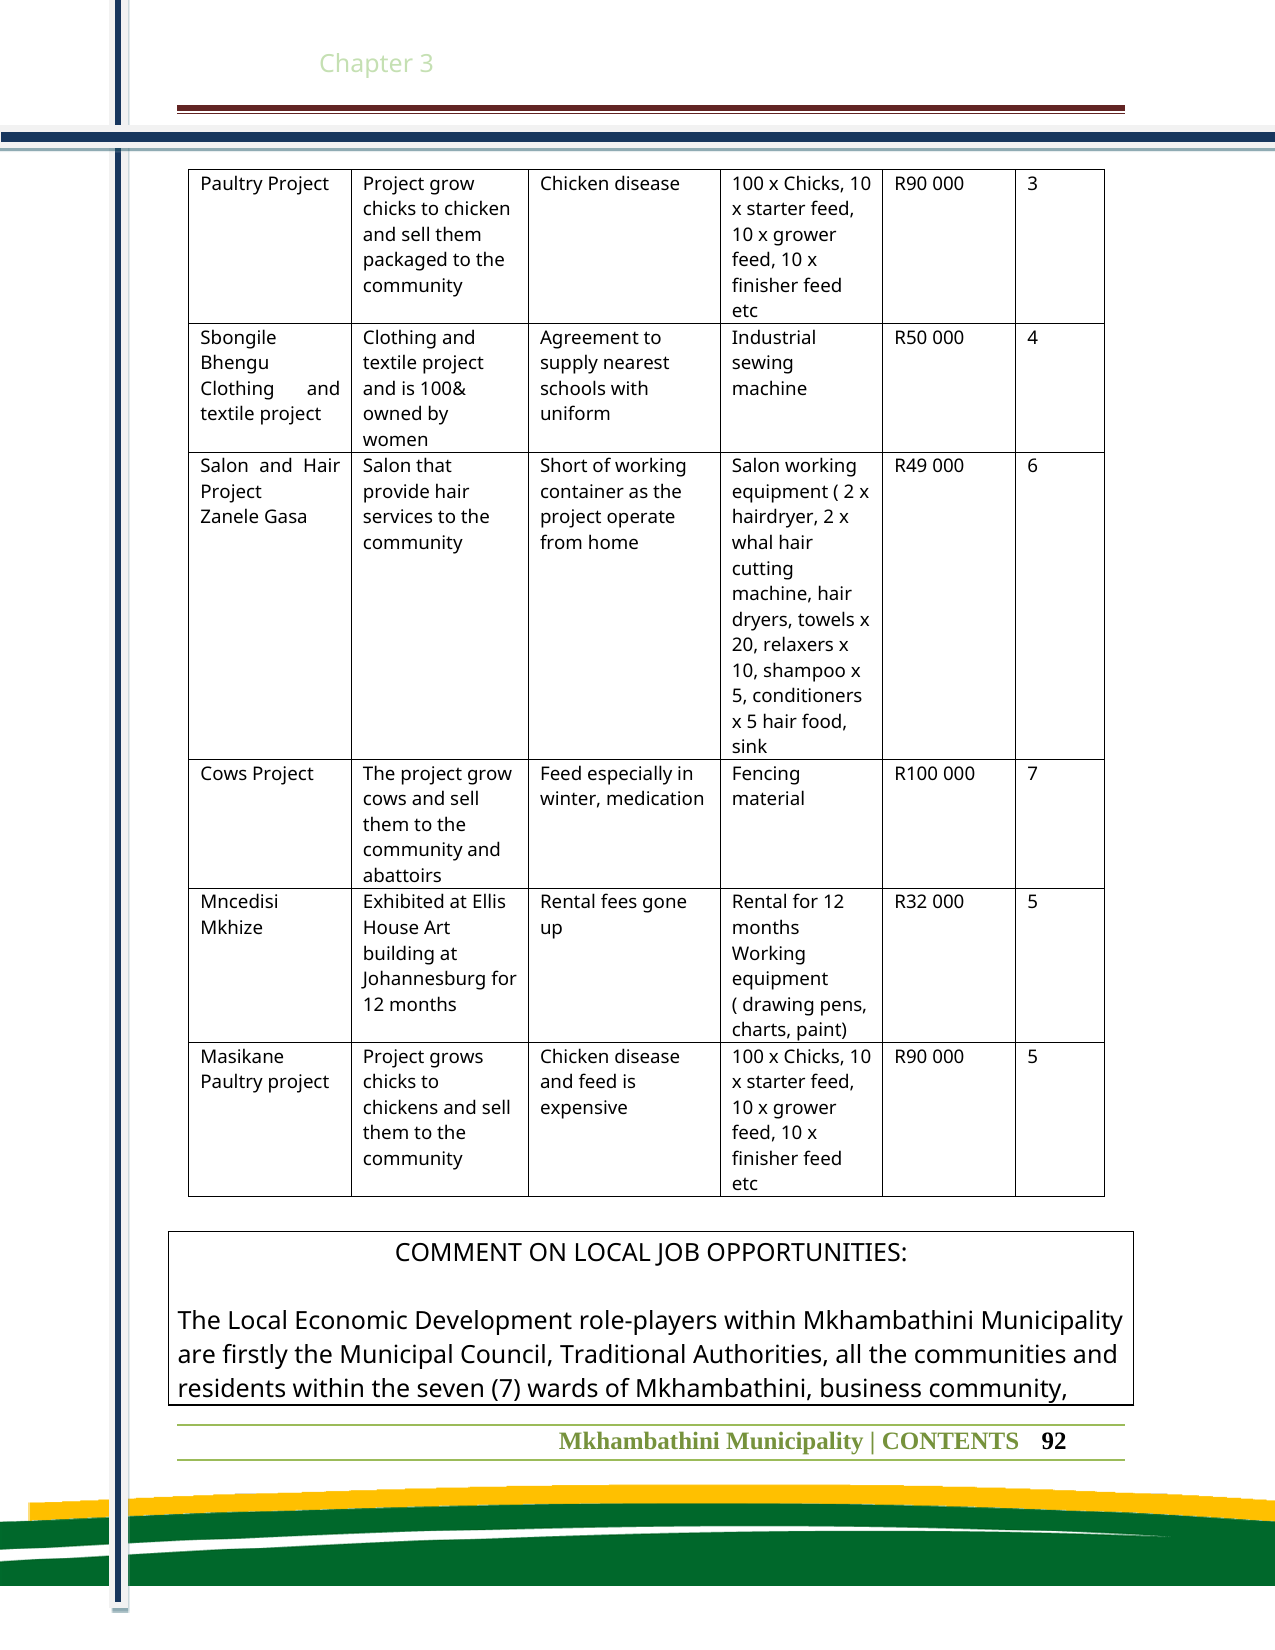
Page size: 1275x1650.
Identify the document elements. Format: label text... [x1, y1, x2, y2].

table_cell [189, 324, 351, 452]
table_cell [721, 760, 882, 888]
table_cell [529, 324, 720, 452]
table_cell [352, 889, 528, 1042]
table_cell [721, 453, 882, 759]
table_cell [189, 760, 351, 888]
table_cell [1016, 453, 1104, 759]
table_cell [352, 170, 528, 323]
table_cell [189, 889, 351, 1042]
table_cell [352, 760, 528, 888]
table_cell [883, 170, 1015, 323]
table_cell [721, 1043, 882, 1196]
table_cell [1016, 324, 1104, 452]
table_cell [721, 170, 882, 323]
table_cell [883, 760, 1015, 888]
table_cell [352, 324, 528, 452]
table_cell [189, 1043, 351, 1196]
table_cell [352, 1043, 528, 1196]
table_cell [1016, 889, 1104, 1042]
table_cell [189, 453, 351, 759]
picture [0, 1484, 109, 1586]
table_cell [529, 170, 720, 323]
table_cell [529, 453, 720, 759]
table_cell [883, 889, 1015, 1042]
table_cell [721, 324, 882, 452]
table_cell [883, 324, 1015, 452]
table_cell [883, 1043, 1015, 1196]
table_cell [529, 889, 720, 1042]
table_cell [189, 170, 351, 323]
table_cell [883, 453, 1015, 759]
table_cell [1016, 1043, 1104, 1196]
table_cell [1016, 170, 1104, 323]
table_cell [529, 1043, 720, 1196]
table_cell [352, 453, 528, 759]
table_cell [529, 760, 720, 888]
text COMMENT ON LOCAL JOB OPPORTUNITIES: [169, 1232, 1133, 1268]
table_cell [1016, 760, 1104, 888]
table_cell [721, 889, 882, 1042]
picture [130, 1484, 1275, 1586]
